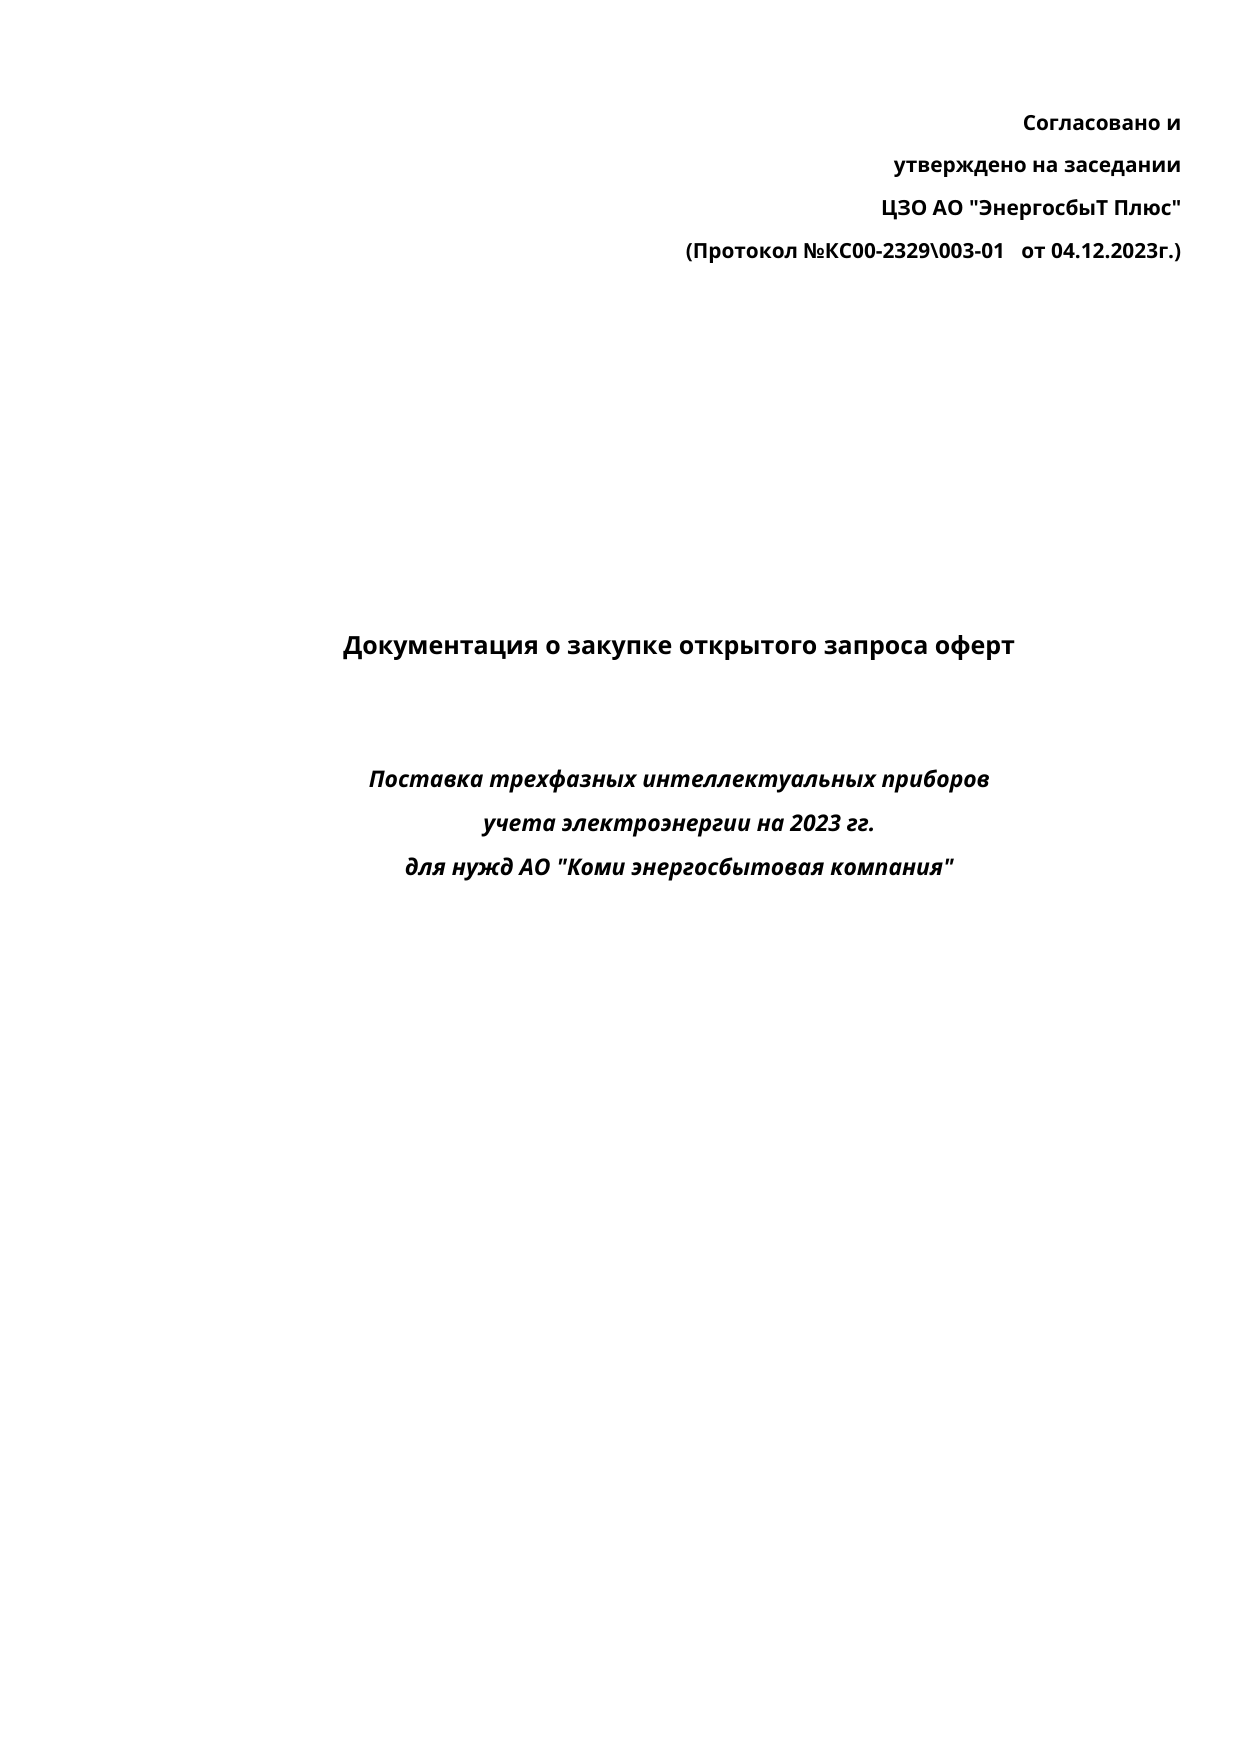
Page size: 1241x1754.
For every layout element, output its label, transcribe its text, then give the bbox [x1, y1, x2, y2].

text утверждено на заседании [474, 151, 1181, 179]
text Документация о закупке открытого запроса оферт [118, 627, 1181, 662]
text ЦЗО АО "ЭнергосбыТ Плюс" (Протокол №КС00-2329\003-01 от 04.12.2023г.) [474, 193, 1181, 264]
text Согласовано и [474, 108, 1181, 136]
text учета электроэнергии на 2023 гг. [118, 807, 1181, 838]
text Поставка трехфазных интеллектуальных приборов [118, 763, 1181, 794]
text для нужд АО "Коми энергосбытовая компания" [118, 850, 1181, 882]
